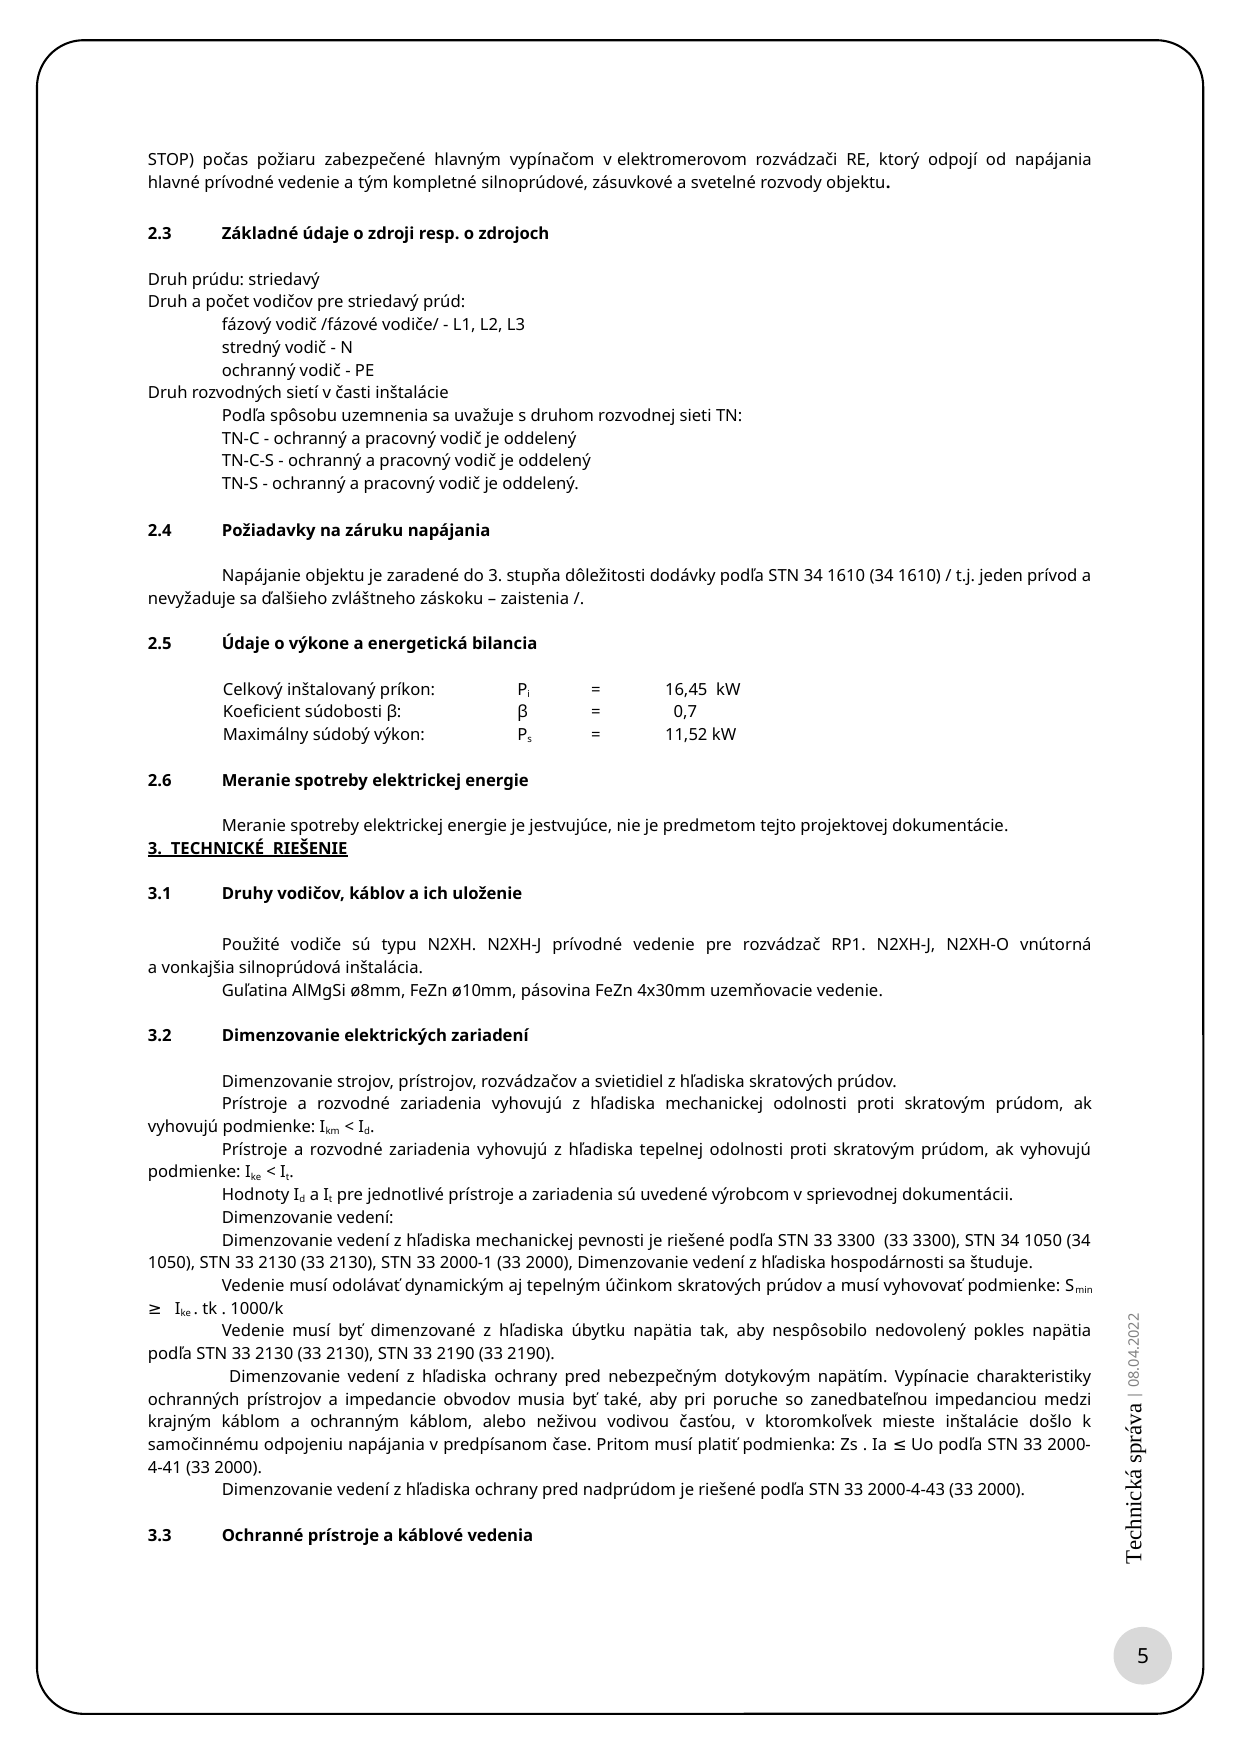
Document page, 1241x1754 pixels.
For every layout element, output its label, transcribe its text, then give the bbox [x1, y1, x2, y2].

text TN-S - ochranný a pracovný vodič je oddelený. [148, 472, 1092, 494]
text Meranie spotreby elektrickej energie je jestvujúce, nie je predmetom tejto projektovej dokumentácie. [148, 814, 1092, 836]
text 3. TECHNICKÉ RIEŠENIE [148, 836, 1092, 859]
text Druh prúdu: striedavý [148, 267, 1092, 290]
text 3.1 Druhy vodičov, káblov a ich uloženie [148, 882, 1092, 904]
text Druh a počet vodičov pre striedavý prúd: [148, 290, 1092, 313]
text Guľatina AlMgSi ø8mm, FeZn ø10mm, pásovina FeZn 4x30mm uzemňovacie vedenie. [148, 978, 1092, 1001]
text fázový vodič /fázové vodiče/ - L1, L2, L3 [148, 313, 1092, 335]
text ochranný vodič - PE [148, 358, 1092, 381]
text Vedenie musí odolávať dynamickým aj tepelným účinkom skratových prúdov a musí vyhovovať podmienke: Smin ≥ Ike . tk . 1000/k [148, 1273, 1092, 1319]
text stredný vodič - N [148, 335, 1092, 358]
text Podľa spôsobu uzemnenia sa uvažuje s druhom rozvodnej sieti TN: [148, 403, 1092, 426]
text Celkový inštalovaný príkon: Pi = 16,45 kW [148, 677, 1092, 700]
text Dimenzovanie vedení z hľadiska mechanickej pevnosti je riešené podľa STN 33 3300 (33 3300), STN 34 1050 (34 1050), STN 33 2130 (33 2130), STN 33 2000-1 (33 2000), Dimenzovanie vedení z hľadiska hospodárnosti sa študuje. [148, 1228, 1092, 1273]
text 2.3 Základné údaje o zdroji resp. o zdrojoch [148, 222, 1092, 244]
text Použité vodiče sú typu N2XH. N2XH-J prívodné vedenie pre rozvádzač RP1. N2XH-J, N2XH-O vnútorná a vonkajšia silnoprúdová inštalácia. [148, 933, 1092, 978]
text Dimenzovanie strojov, prístrojov, rozvádzačov a svietidiel z hľadiska skratových prúdov. [148, 1069, 1092, 1092]
text 3.2 Dimenzovanie elektrických zariadení [148, 1024, 1092, 1046]
text Druh rozvodných sietí v časti inštalácie [148, 381, 1092, 403]
text Maximálny súdobý výkon: Ps = 11,52 kW [148, 723, 1092, 746]
text Vedenie musí byť dimenzované z hľadiska úbytku napätia tak, aby nespôsobilo nedovolený pokles napätia podľa STN 33 2130 (33 2130), STN 33 2190 (33 2190). [148, 1319, 1092, 1364]
text Dimenzovanie vedení z hľadiska ochrany pred nebezpečným dotykovým napätím. Vypínacie charakteristiky ochranných prístrojov a impedancie obvodov musia byť také, aby pri poruche so zanedbateľnou impedanciou medzi krajným káblom a ochranným káblom, alebo neživou vodivou časťou, v ktoromkoľvek mieste inštalácie došlo k samočinnému odpojeniu napájania v predpísanom čase. Pritom musí platiť podmienka: Zs . Ia ≤ Uo podľa STN 33 2000-4-41 (33 2000). [148, 1364, 1092, 1478]
text 3.3 Ochranné prístroje a káblové vedenia [148, 1523, 1092, 1546]
text Koeficient súdobosti β: β = 0,7 [223, 700, 1092, 723]
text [148, 148, 1092, 193]
text Prístroje a rozvodné zariadenia vyhovujú z hľadiska mechanickej odolnosti proti skratovým prúdom, ak vyhovujú podmienke: Ikm < Id. [148, 1092, 1092, 1137]
text 2.4 Požiadavky na záruku napájania [148, 518, 1092, 541]
text Napájanie objektu je zaradené do 3. stupňa dôležitosti dodávky podľa STN 34 1610 (34 1610) / t.j. jeden prívod a nevyžaduje sa ďalšieho zvláštneho záskoku – zaistenia /. [148, 564, 1092, 609]
text Hodnoty Id a It pre jednotlivé prístroje a zariadenia sú uvedené výrobcom v sprievodnej dokumentácii. Dimenzovanie vedení: [148, 1183, 1092, 1228]
text TN-C-S - ochranný a pracovný vodič je oddelený [148, 449, 1092, 472]
text Prístroje a rozvodné zariadenia vyhovujú z hľadiska tepelnej odolnosti proti skratovým prúdom, ak vyhovujú podmienke: Ike < It. [148, 1137, 1092, 1183]
text 2.5 Údaje o výkone a energetická bilancia [148, 632, 1092, 655]
text TN-C - ochranný a pracovný vodič je oddelený [148, 426, 1092, 449]
text Dimenzovanie vedení z hľadiska ochrany pred nadprúdom je riešené podľa STN 33 2000-4-43 (33 2000). [148, 1478, 1092, 1501]
text 2.6 Meranie spotreby elektrickej energie [148, 768, 1092, 791]
